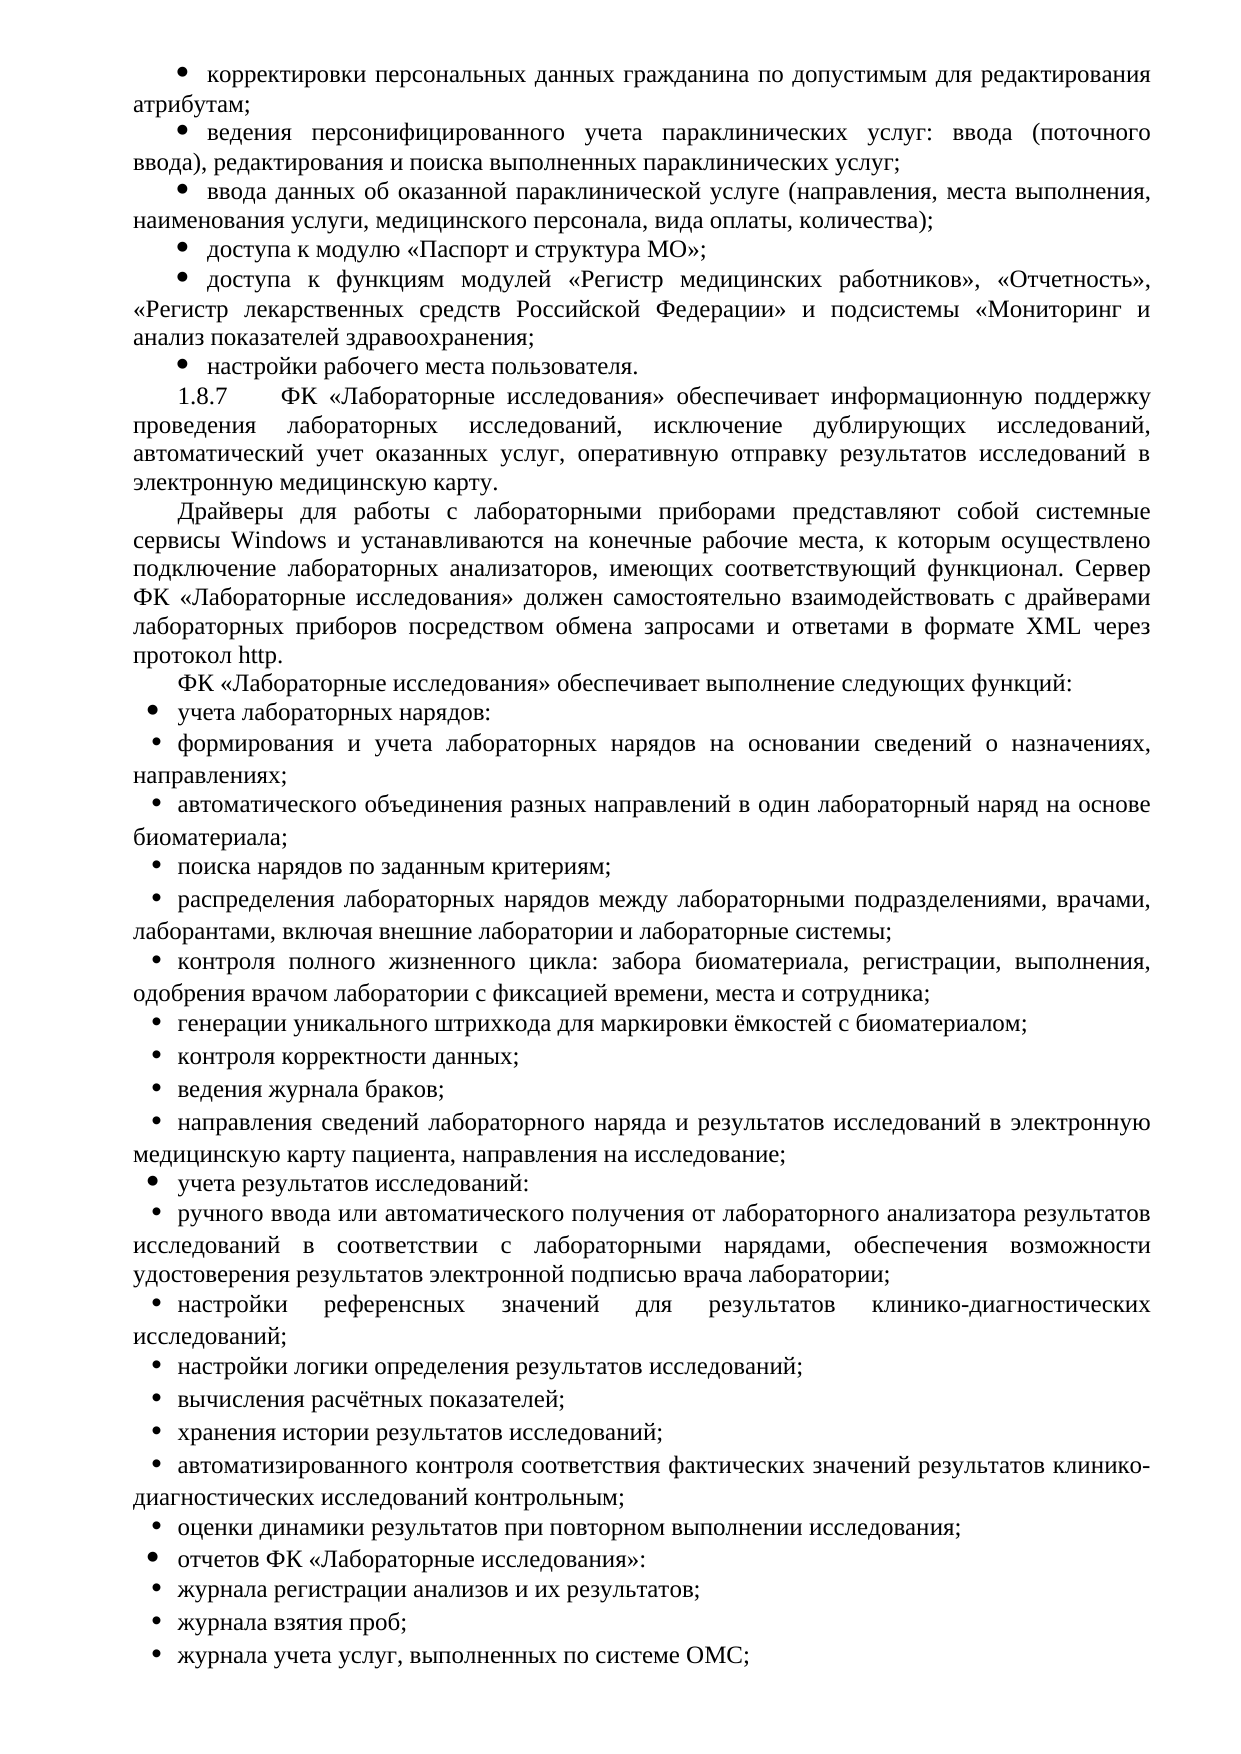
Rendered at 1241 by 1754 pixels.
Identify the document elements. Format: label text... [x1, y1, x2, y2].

text ФК «Лабораторные исследования» обеспечивает выполнение следующих функций: [133, 668, 1152, 697]
list направления сведений лабораторного наряда и результатов исследований в электронную медицинскую карту пациента, направления на исследование; [133, 1106, 1152, 1168]
list контроля корректности данных; [133, 1040, 1152, 1073]
list автоматического объединения разных направлений в один лабораторный наряд на основе биоматериала; [133, 789, 1152, 850]
list ручного ввода или автоматического получения от лабораторного анализатора результатов исследований в соответствии с лабораторными нарядами, обеспечения возможности удостоверения результатов электронной подписью врача лаборатории; [133, 1197, 1152, 1288]
list журнала учета услуг, выполненных по системе ОМС; [133, 1639, 1152, 1672]
list настройки логики определения результатов исследований; [133, 1350, 1152, 1383]
list поиска нарядов по заданным критериям; [133, 850, 1152, 883]
list журнала взятия проб; [133, 1606, 1152, 1639]
text Драйверы для работы с лабораторными приборами представляют собой системные сервисы Windows и устанавливаются на конечные рабочие места, к которым осуществлено подключение лабораторных анализаторов, имеющих соответствующий функционал. Сервер ФК «Лабораторные исследования» должен самостоятельно взаимодействовать с драйверами лабораторных приборов посредством обмена запросами и ответами в формате XML через протокол http. [133, 496, 1152, 668]
list доступа к модулю «Паспорт и структура МО»; [133, 234, 1152, 264]
list хранения истории результатов исследований; [133, 1416, 1152, 1449]
list ведения журнала браков; [133, 1073, 1152, 1106]
list ввода данных об оказанной параклинической услуге (направления, места выполнения, наименования услуги, медицинского персонала, вида оплаты, количества); [133, 176, 1152, 234]
list настройки рабочего места пользователя. [133, 351, 1152, 381]
list формирования и учета лабораторных нарядов на основании сведений о назначениях, направлениях; [133, 727, 1152, 789]
list учета результатов исследований: [133, 1168, 1152, 1197]
list ведения персонифицированного учета параклинических услуг: ввода (поточного ввода), редактирования и поиска выполненных параклинических услуг; [133, 117, 1152, 176]
list вычисления расчётных показателей; [133, 1383, 1152, 1416]
text 1.8.7 ФК «Лабораторные исследования» обеспечивает информационную поддержку проведения лабораторных исследований, исключение дублирующих исследований, автоматический учет оказанных услуг, оперативную отправку результатов исследований в электронную медицинскую карту. [133, 381, 1152, 496]
list контроля полного жизненного цикла: забора биоматериала, регистрации, выполнения, одобрения врачом лаборатории с фиксацией времени, места и сотрудника; [133, 945, 1152, 1007]
list генерации уникального штрихкода для маркировки ёмкостей с биоматериалом; [133, 1007, 1152, 1040]
list отчетов ФК «Лабораторные исследования»: [133, 1544, 1152, 1573]
list оценки динамики результатов при повторном выполнении исследования; [133, 1511, 1152, 1544]
list учета лабораторных нарядов: [133, 697, 1152, 727]
list распределения лабораторных нарядов между лабораторными подразделениями, врачами, лаборантами, включая внешние лаборатории и лабораторные системы; [133, 883, 1152, 945]
list настройки референсных значений для результатов клинико-диагностических исследований; [133, 1288, 1152, 1350]
list автоматизированного контроля соответствия фактических значений результатов клинико-диагностических исследований контрольным; [133, 1449, 1152, 1511]
list доступа к функциям модулей «Регистр медицинских работников», «Отчетность», «Регистр лекарственных средств Российской Федерации» и подсистемы «Мониторинг и анализ показателей здравоохранения; [133, 264, 1152, 351]
list журнала регистрации анализов и их результатов; [133, 1573, 1152, 1606]
list корректировки персональных данных гражданина по допустимым для редактирования атрибутам; [133, 59, 1152, 117]
